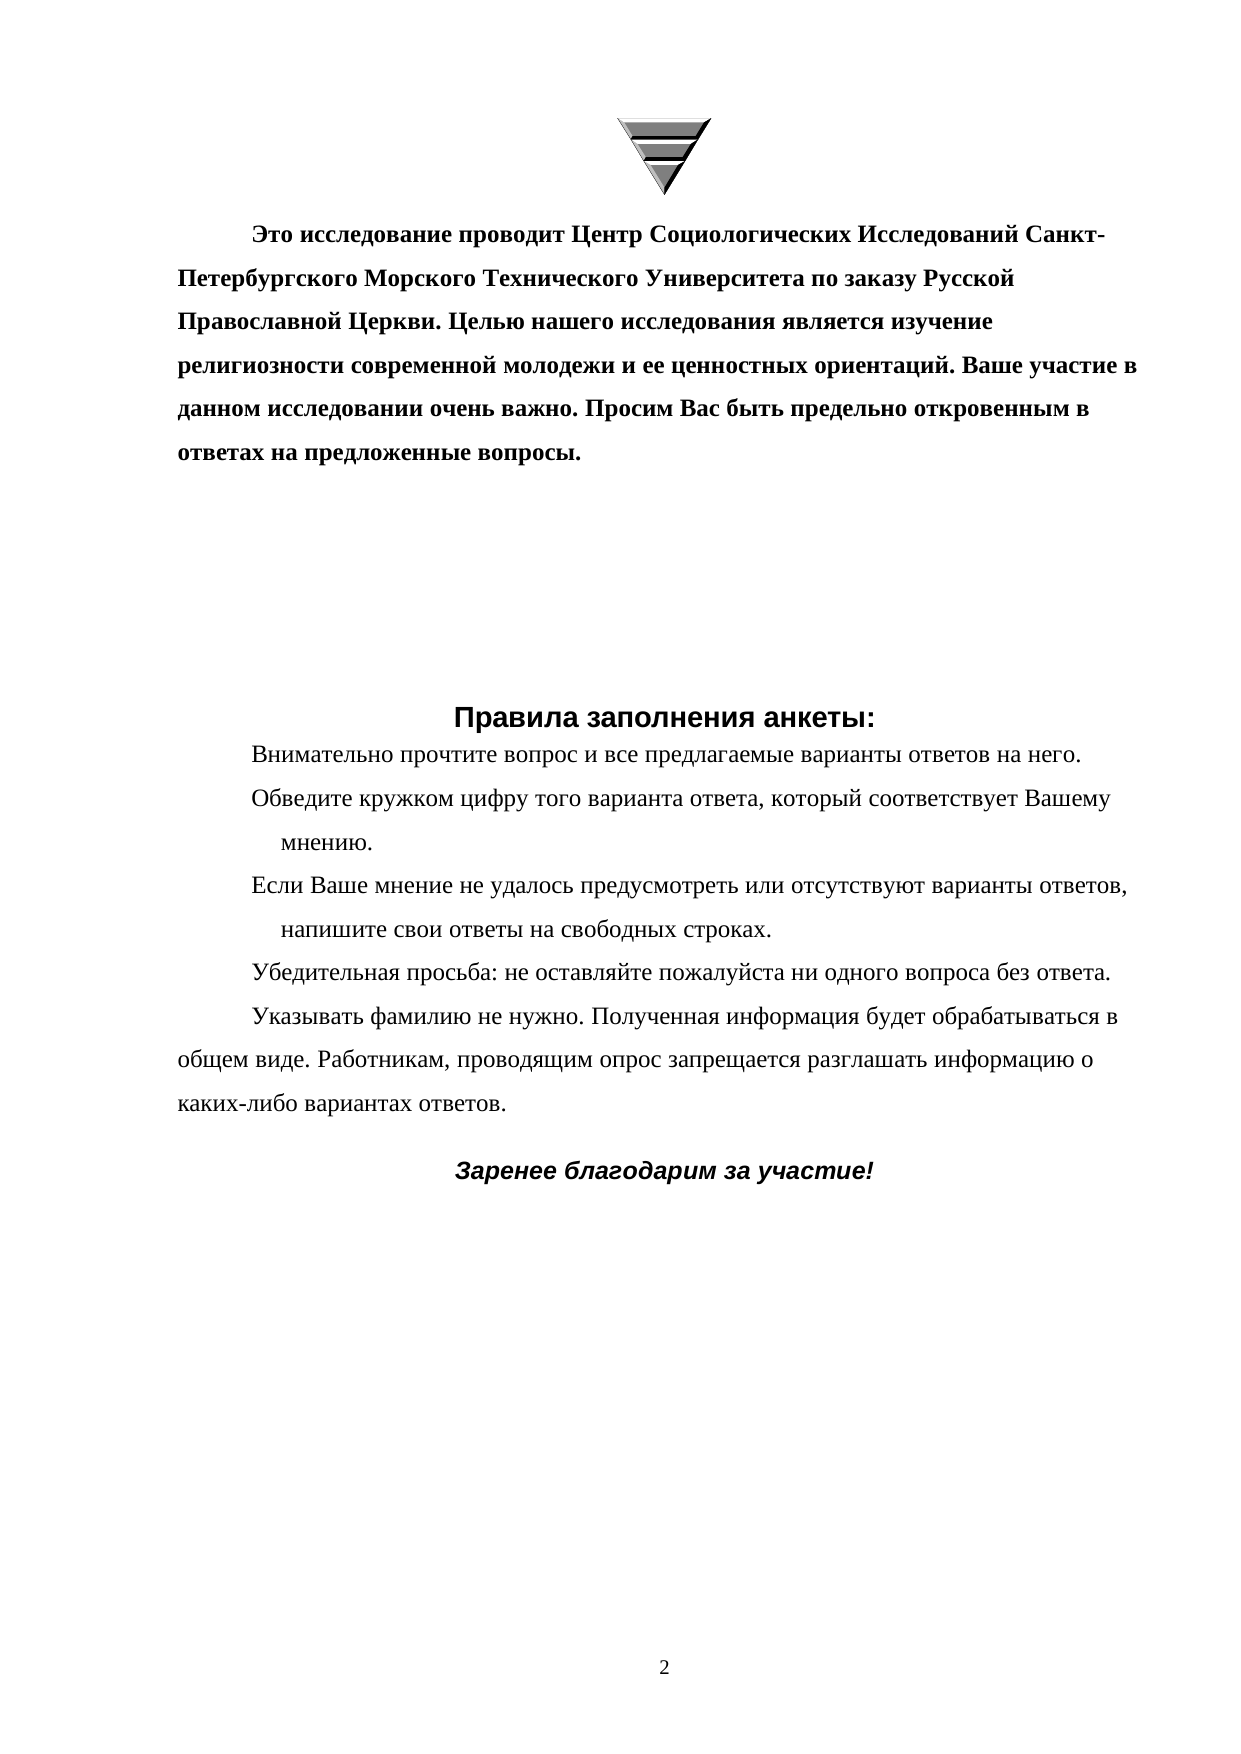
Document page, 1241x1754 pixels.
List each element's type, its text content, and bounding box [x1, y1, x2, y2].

text Внимательно прочтите вопрос и все предлагаемые варианты ответов на него. [251, 739, 1152, 768]
text Указывать фамилию не нужно. Полученная информация будет обрабатываться в общем виде. Работникам, проводящим опрос запрещается разглашать информацию о каких-либо вариантах ответов. [177, 1001, 1152, 1117]
text Обведите кружком цифру того варианта ответа, который соответствует Вашему мнению. [251, 783, 1152, 855]
subtitle Заренее благодарим за участие! [177, 1156, 1152, 1185]
text Если Ваше мнение не удалось предусмотреть или отсутствуют варианты ответов, напишите свои ответы на свободных строках. [251, 870, 1152, 942]
subtitle Правила заполнения анкеты: [177, 699, 1152, 733]
text Это исследование проводит Центр Социологических Исследований Санкт- Петербургского Морского Технического Университета по заказу Русской Православной Церкви. Целью нашего исследования является изучение религиозности современной молодежи и ее ценностных ориентаций. Ваше участие в данном исследовании очень важно. Просим Вас быть предельно откровенным в ответах на предложенные вопросы. [177, 219, 1152, 466]
text Убедительная просьба: не оставляйте пожалуйста ни одного вопроса без ответа. [251, 957, 1152, 986]
